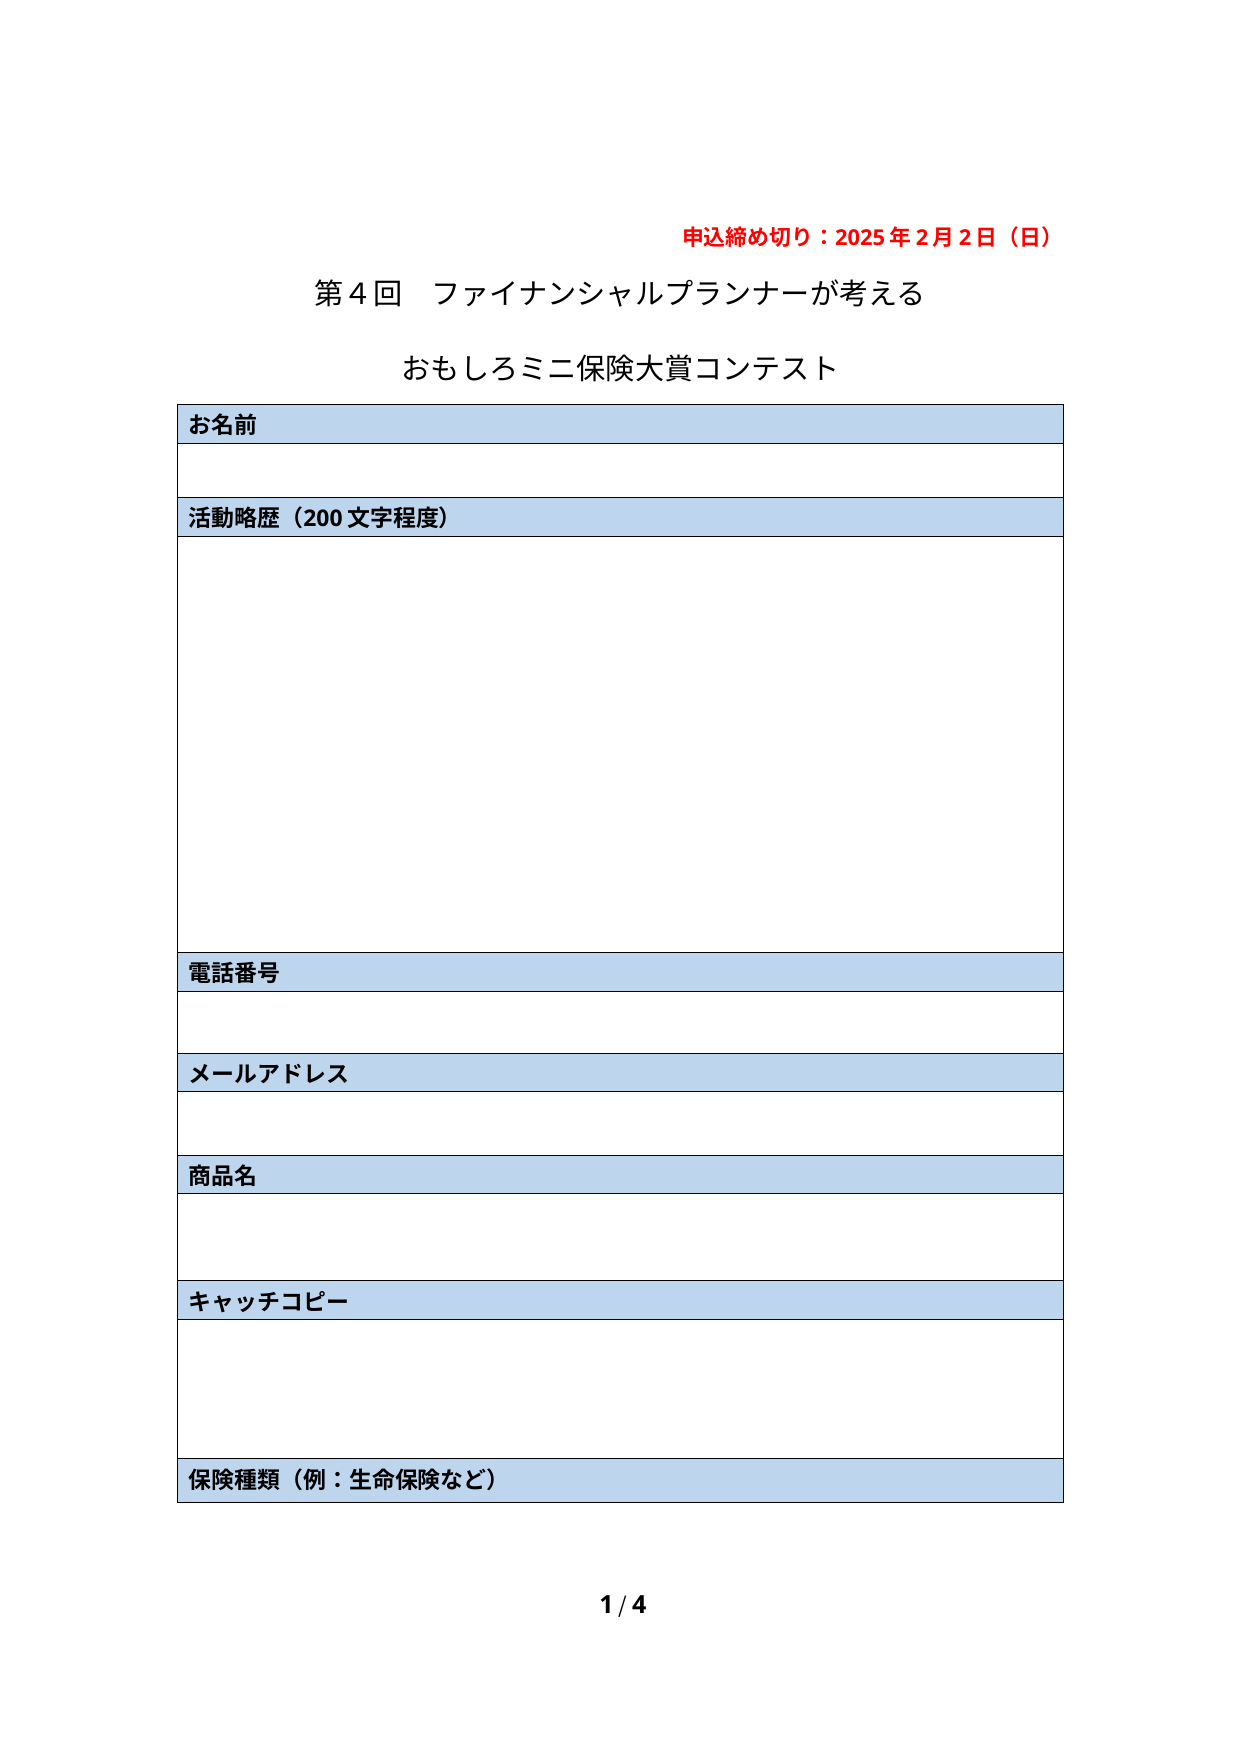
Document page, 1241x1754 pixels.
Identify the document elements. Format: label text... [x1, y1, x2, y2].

table_cell [178, 537, 1063, 952]
text 申込締め切り：2025年2月2日（日） [177, 217, 1063, 254]
table_cell メールアドレス [178, 1054, 1063, 1091]
text 第４回 ファイナンシャルプランナーが考える [177, 254, 1063, 329]
table_cell [178, 1320, 1063, 1458]
table_cell [178, 992, 1063, 1053]
table_cell 商品名 [178, 1156, 1063, 1193]
table_cell [178, 1194, 1063, 1280]
table_cell 電話番号 [178, 953, 1063, 991]
table_cell キャッチコピー [178, 1281, 1063, 1319]
text おもしろミニ保険大賞コンテスト [177, 329, 1063, 404]
table_cell [178, 1092, 1063, 1154]
table_cell 保険種類（例：生命保険など） [178, 1459, 1063, 1502]
table_header お名前 [178, 405, 1063, 443]
table_cell 活動略歴（200文字程度） [178, 498, 1063, 536]
table_cell [178, 444, 1063, 497]
